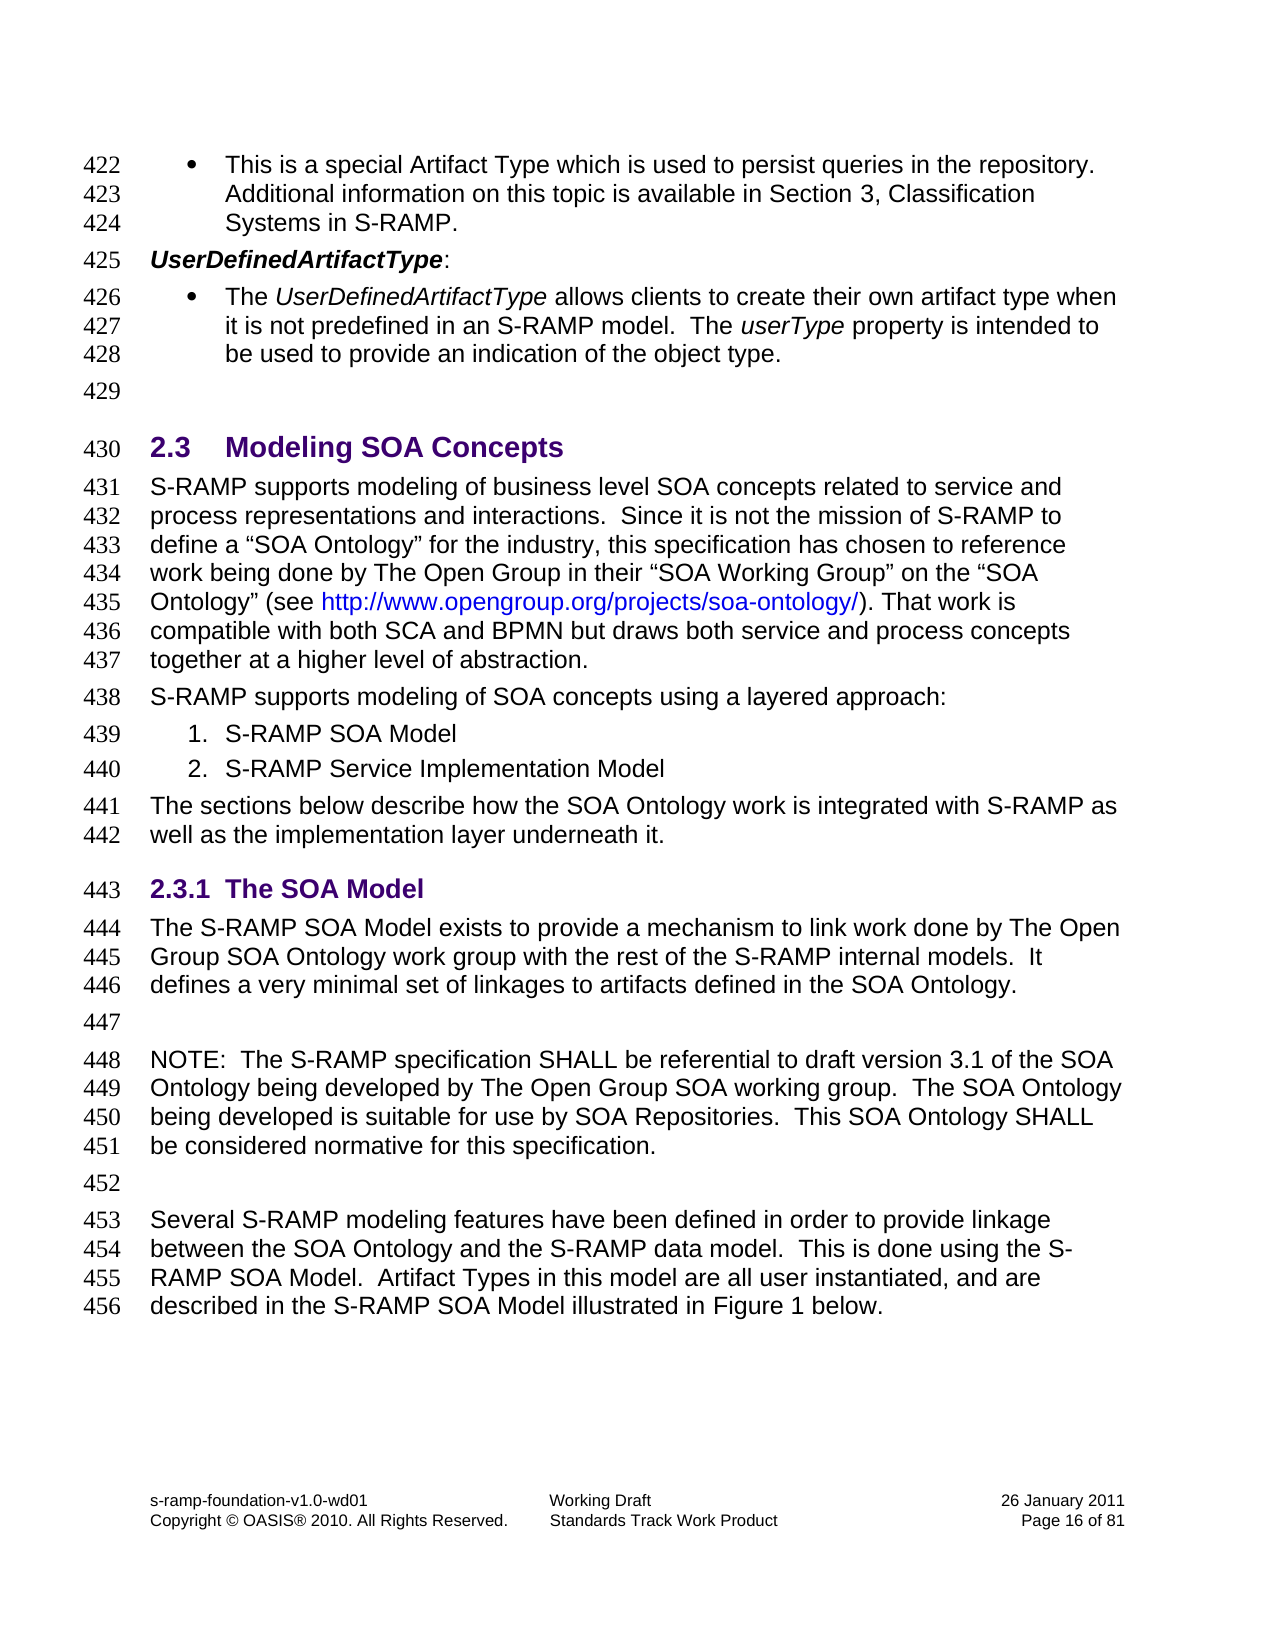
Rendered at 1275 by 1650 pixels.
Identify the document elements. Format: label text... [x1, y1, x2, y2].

text S-RAMP supports modeling of business level SOA concepts related to service and process representations and interactions. Since it is not the mission of S-RAMP to define a “SOA Ontology” for the industry, this specification has chosen to reference work being done by The Open Group in their “SOA Working Group” on the “SOA Ontology” (see http://www.opengroup.org/projects/soa-ontology/). That work is compatible with both SCA and BPMN but draws both service and process concepts together at a higher level of abstraction. [150, 472, 1125, 673]
text The S-RAMP SOA Model exists to provide a mechanism to link work done by The Open Group SOA Ontology work group with the rest of the S-RAMP internal models. It defines a very minimal set of linkages to artifacts defined in the SOA Ontology. [150, 913, 1125, 999]
text S-RAMP supports modeling of SOA concepts using a layered approach: [150, 682, 1125, 710]
list S-RAMP SOA Model [187, 719, 1125, 747]
list S-RAMP Service Implementation Model [187, 754, 1125, 782]
text NOTE: The S-RAMP specification SHALL be referential to draft version 3.1 of the SOA Ontology being developed by The Open Group SOA working group. The SOA Ontology being developed is suitable for use by SOA Repositories. This SOA Ontology SHALL be considered normative for this specification. [150, 1044, 1125, 1159]
list This is a special Artifact Type which is used to persist queries in the repository. Additional information on this topic is available in Section 3, Classification Systems in S-RAMP. [187, 150, 1125, 236]
text UserDefinedArtifactType: [150, 245, 1125, 273]
text Several S-RAMP modeling features have been defined in order to provide linkage between the SOA Ontology and the S-RAMP data model. This is done using the S-RAMP SOA Model. Artifact Types in this model are all user instantiated, and are described in the S-RAMP SOA Model illustrated in Figure 2 below. [150, 1205, 1125, 1320]
subtitle Modeling SOA Concepts [150, 430, 1125, 464]
list The UserDefinedArtifactType allows clients to create their own artifact type when it is not predefined in an S-RAMP model. The userType property is intended to be used to provide an indication of the object type. [187, 282, 1125, 368]
subtitle The SOA Model [150, 873, 1125, 904]
text The sections below describe how the SOA Ontology work is integrated with S-RAMP as well as the implementation layer underneath it. [150, 791, 1125, 848]
